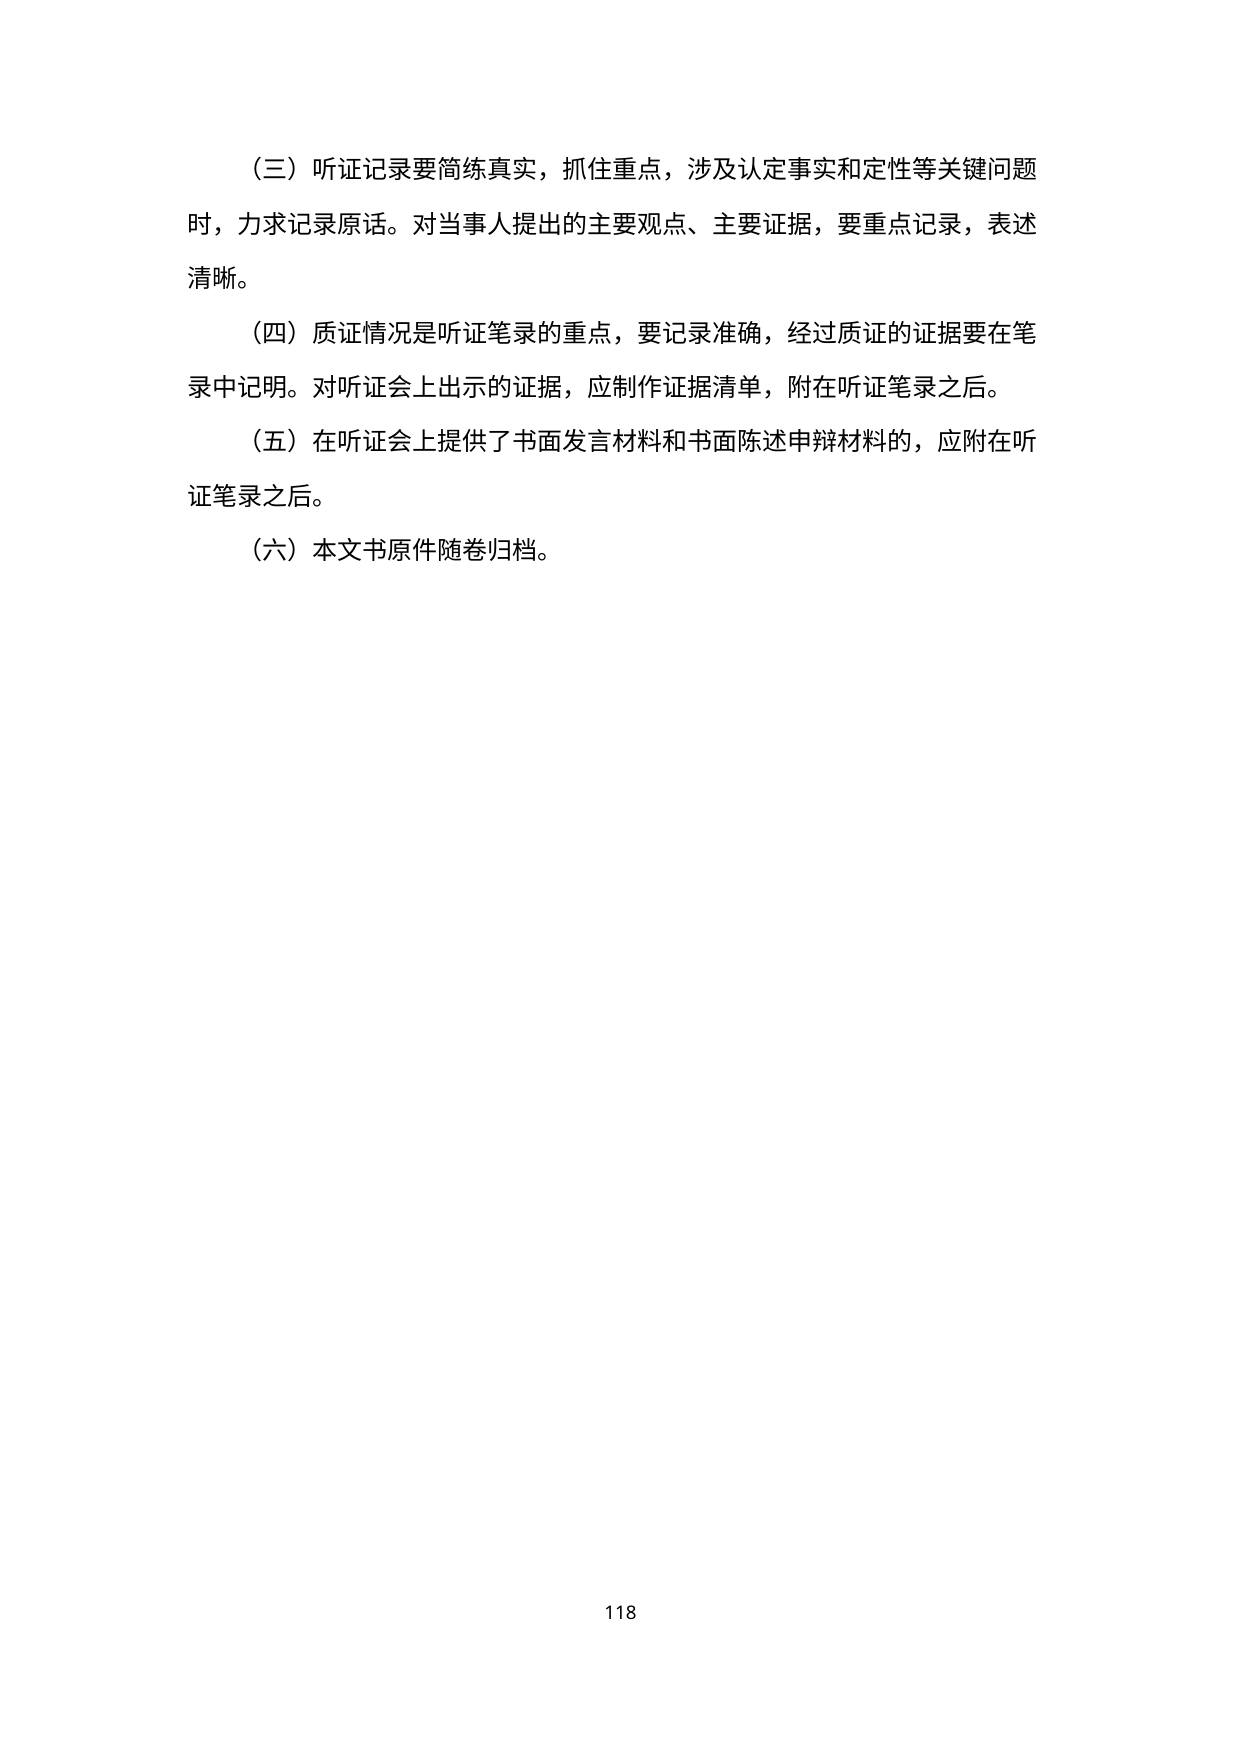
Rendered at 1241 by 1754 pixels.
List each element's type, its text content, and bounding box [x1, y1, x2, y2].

text （五）在听证会上提供了书面发言材料和书面陈述申辩材料的，应附在听证笔录之后。 [187, 422, 1053, 512]
text （三）听证记录要简练真实，抓住重点，涉及认定事实和定性等关键问题时，力求记录原话。对当事人提出的主要观点、主要证据，要重点记录，表述清晰。 [187, 150, 1053, 295]
text （六）本文书原件随卷归档。 [187, 531, 1053, 567]
text （四）质证情况是听证笔录的重点，要记录准确，经过质证的证据要在笔录中记明。对听证会上出示的证据，应制作证据清单，附在听证笔录之后。 [187, 313, 1053, 404]
